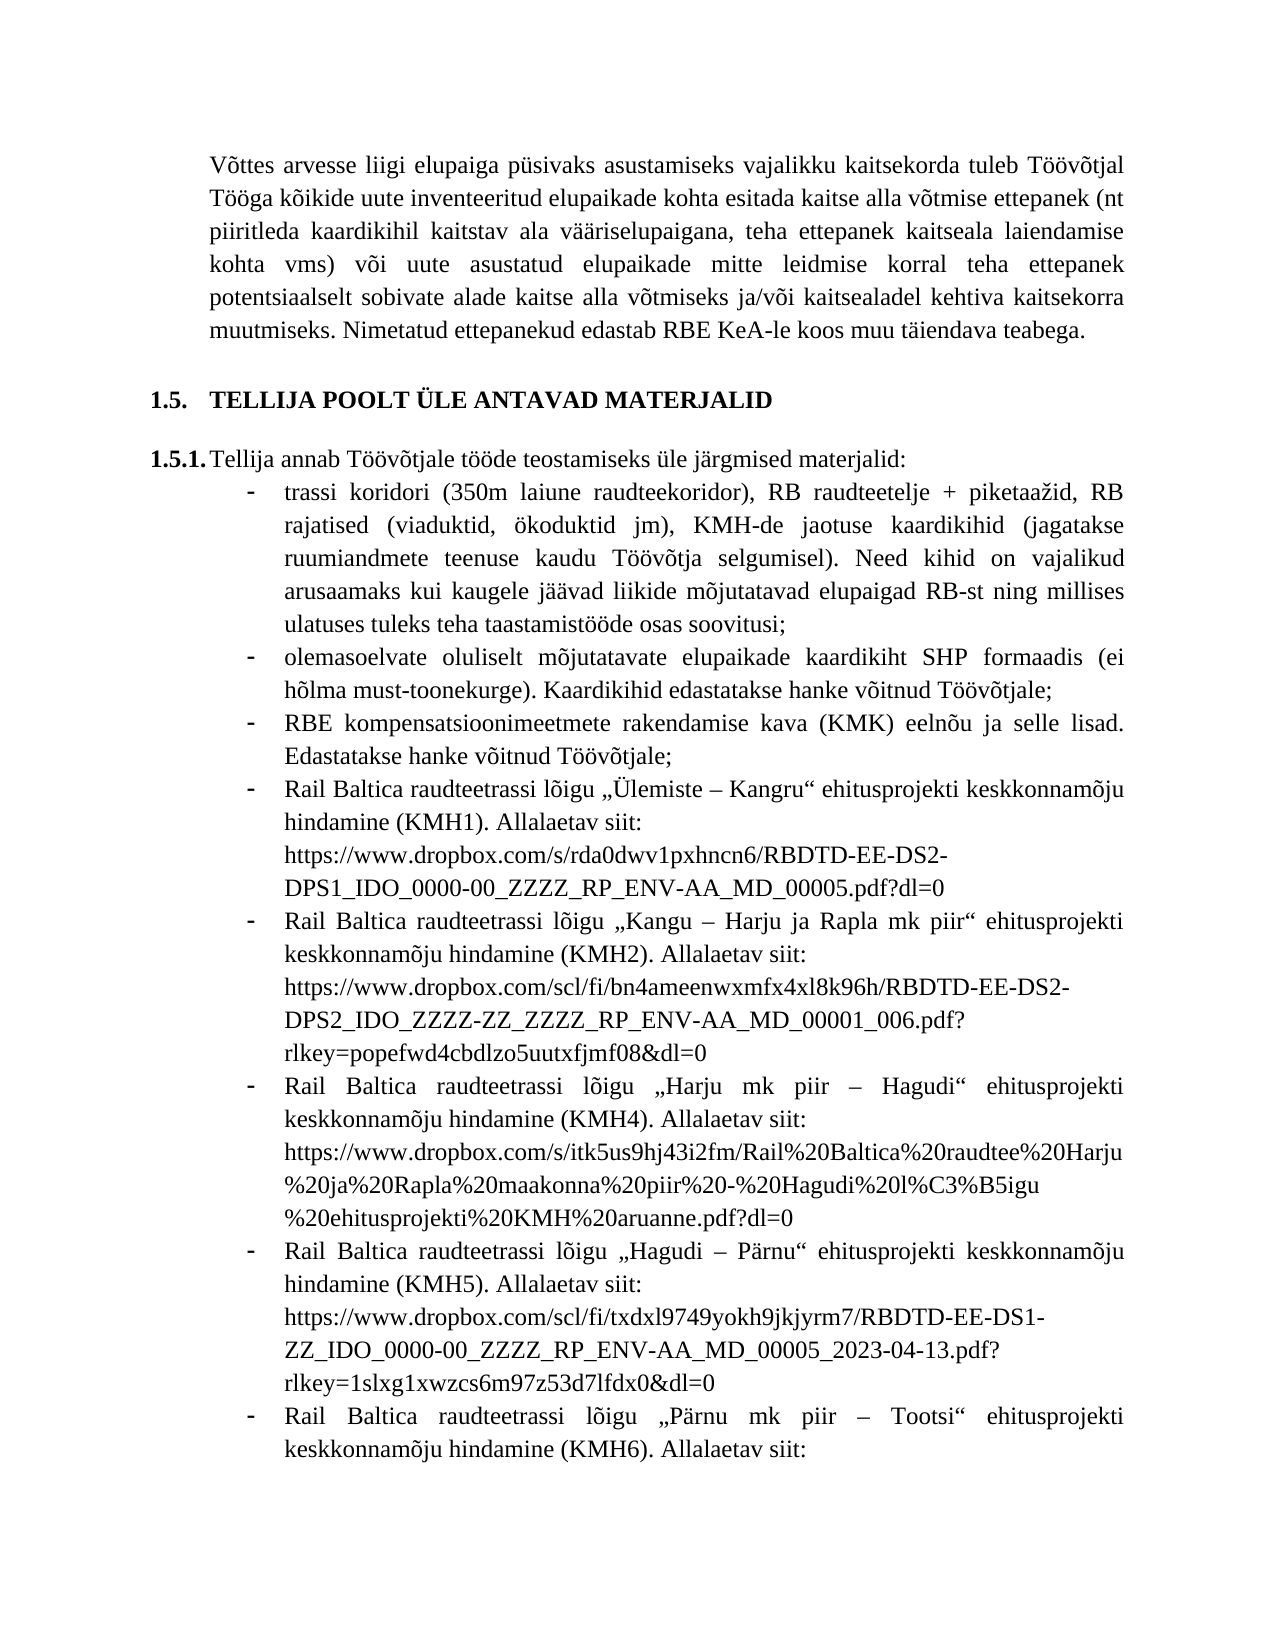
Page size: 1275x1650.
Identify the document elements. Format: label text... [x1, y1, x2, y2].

list https://www.dropbox.com/s/rda0dwv1pxhncn6/RBDTD-EE-DS2-DPS1_IDO_0000-00_ZZZZ_RP_ENV-AA_MD_00005.pdf?dl=0 [284, 840, 1125, 902]
text TELLIJA POOLT ÜLE ANTAVAD MATERJALID [150, 386, 1125, 414]
list https://www.dropbox.com/scl/fi/txdxl9749yokh9jkjyrm7/RBDTD-EE-DS1-ZZ_IDO_0000-00_ZZZZ_RP_ENV-AA_MD_00005_2023-04-13.pdf?rlkey=1slxg1xwzcs6m97z53d7lfdx0&dl=0 [284, 1302, 1125, 1397]
list RBE kompensatsioonimeetmete rakendamise kava (KMK) eelnõu ja selle lisad. Edastatakse hanke võitnud Töövõtjale; [247, 708, 1125, 769]
list olemasoelvate oluliselt mõjutatavate elupaikade kaardikiht SHP formaadis (ei hõlma must-toonekurge). Kaardikihid edastatakse hanke võitnud Töövõtjale; [247, 642, 1125, 703]
list Rail Baltica raudteetrassi lõigu „Hagudi – Pärnu“ ehitusprojekti keskkonnamõju hindamine (KMH5). Allalaetav siit: [247, 1236, 1125, 1298]
list https://www.dropbox.com/s/itk5us9hj43i2fm/Rail%20Baltica%20raudtee%20Harju%20ja%20Rapla%20maakonna%20piir%20-%20Hagudi%20l%C3%B5igu%20ehitusprojekti%20KMH%20aruanne.pdf?dl=0 [284, 1137, 1125, 1232]
list Rail Baltica raudteetrassi lõigu „Kangu – Harju ja Rapla mk piir“ ehitusprojekti keskkonnamõju hindamine (KMH2). Allalaetav siit: [247, 906, 1125, 968]
list Võttes arvesse liigi elupaiga püsivaks asustamiseks vajalikku kaitsekorda tuleb Töövõtjal Tööga kõikide uute inventeeritud elupaikade kohta esitada kaitse alla võtmise ettepanek (nt piiritleda kaardikihil kaitstav ala vääriselupaigana, teha ettepanek kaitseala laiendamise kohta vms) või uute asustatud elupaikade mitte leidmise korral teha ettepanek potentsiaalselt sobivate alade kaitse alla võtmiseks ja/või kaitsealadel kehtiva kaitsekorra muutmiseks. Nimetatud ettepanekud edastab RBE KeA-le koos muu täiendava teabega. [209, 150, 1125, 344]
list Rail Baltica raudteetrassi lõigu „Harju mk piir – Hagudi“ ehitusprojekti keskkonnamõju hindamine (KMH4). Allalaetav siit: [247, 1071, 1125, 1133]
list Rail Baltica raudteetrassi lõigu „Ülemiste – Kangru“ ehitusprojekti keskkonnamõju hindamine (KMH1). Allalaetav siit: [247, 774, 1125, 836]
list Rail Baltica raudteetrassi lõigu „Pärnu mk piir – Tootsi“ ehitusprojekti keskkonnamõju hindamine (KMH6). Allalaetav siit: [247, 1401, 1125, 1463]
list https://www.dropbox.com/scl/fi/bn4ameenwxmfx4xl8k96h/RBDTD-EE-DS2-DPS2_IDO_ZZZZ-ZZ_ZZZZ_RP_ENV-AA_MD_00001_006.pdf?rlkey=popefwd4cbdlzo5uutxfjmf08&dl=0 [284, 972, 1125, 1067]
text Tellija annab Töövõtjale tööde teostamiseks üle järgmised materjalid: [150, 444, 1125, 472]
list trassi koridori (350m laiune raudteekoridor), RB raudteetelje + piketaažid, RB rajatised (viaduktid, ökoduktid jm), KMH-de jaotuse kaardikihid (jagatakse ruumiandmete teenuse kaudu Töövõtja selgumisel). Need kihid on vajalikud arusaamaks kui kaugele jäävad liikide mõjutatavad elupaigad RB-st ning millises ulatuses tuleks teha taastamistööde osas soovitusi; [247, 477, 1125, 637]
